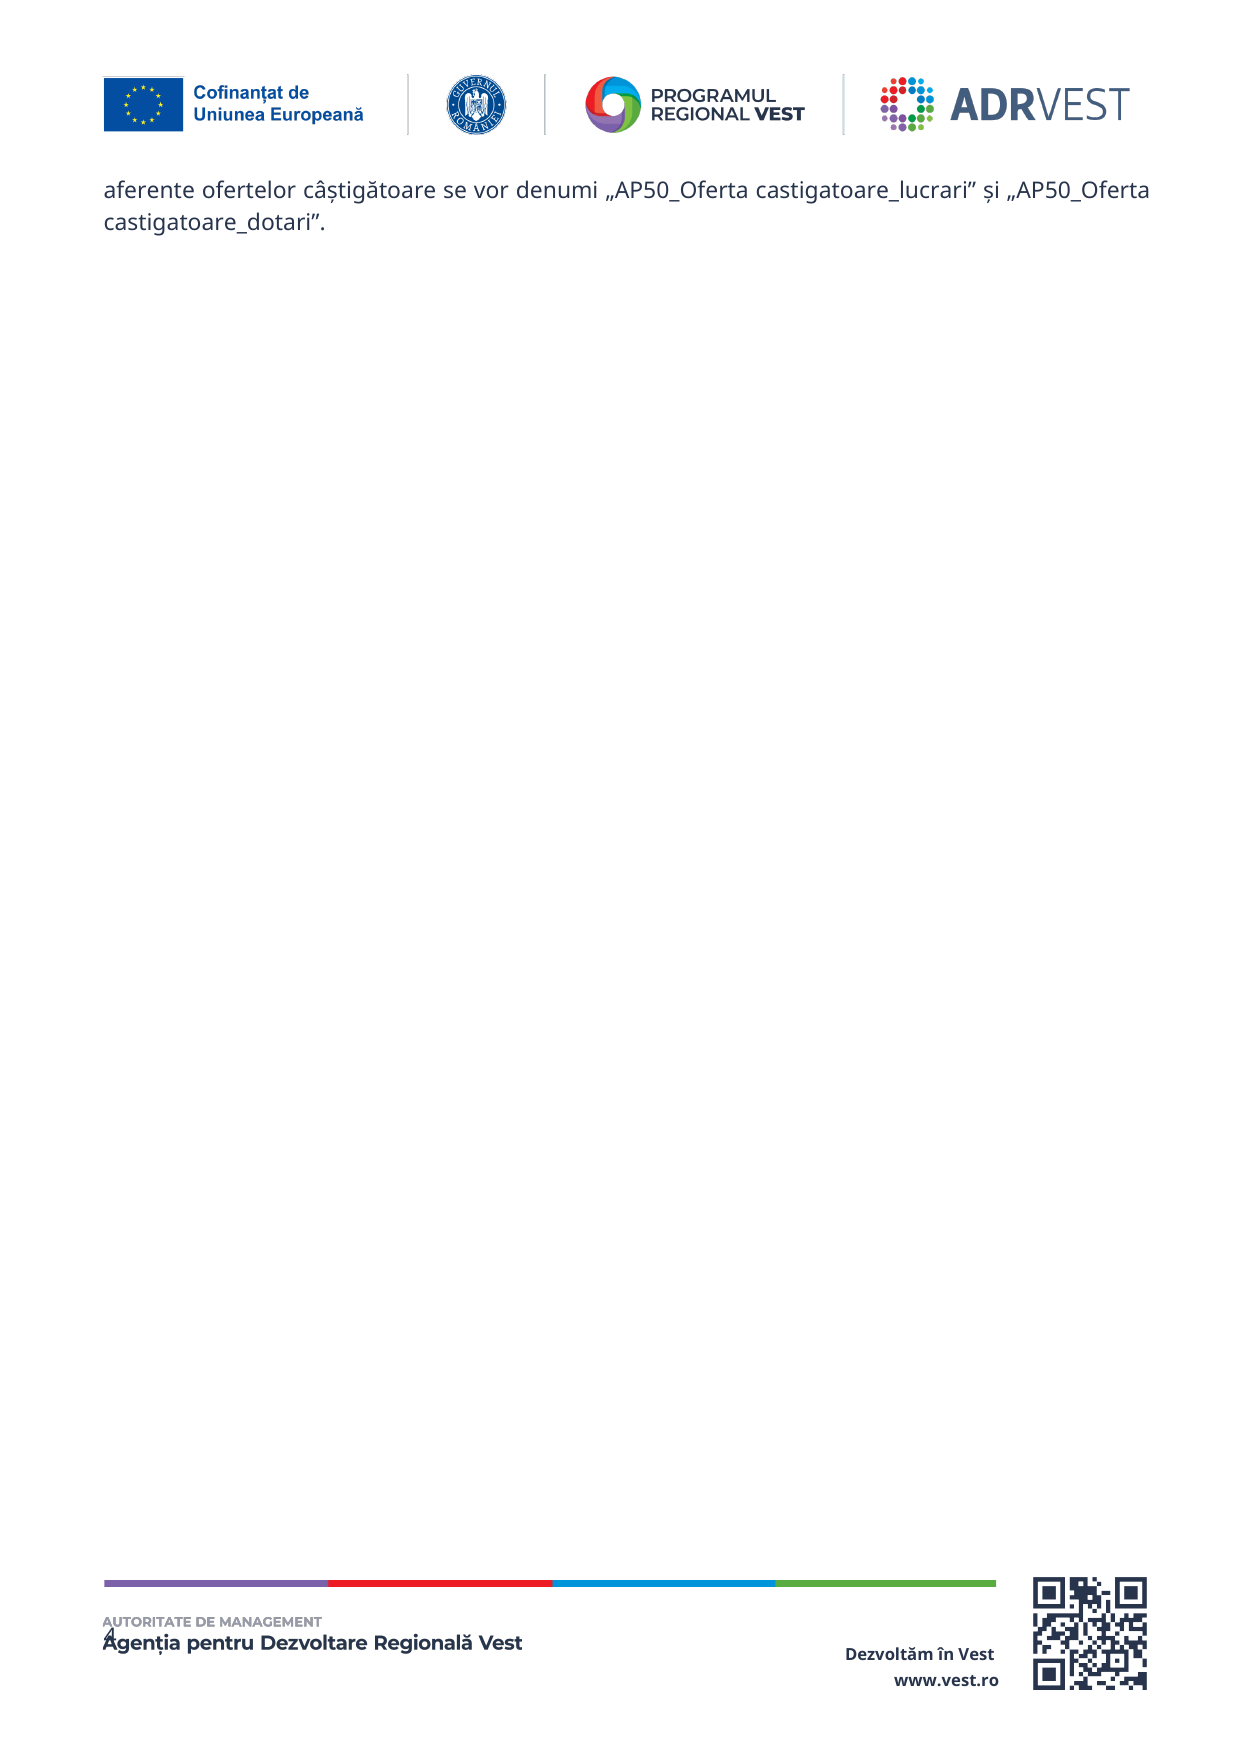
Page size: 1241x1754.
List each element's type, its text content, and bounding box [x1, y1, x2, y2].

picture [102, 74, 1130, 135]
picture [1025, 1568, 1156, 1699]
